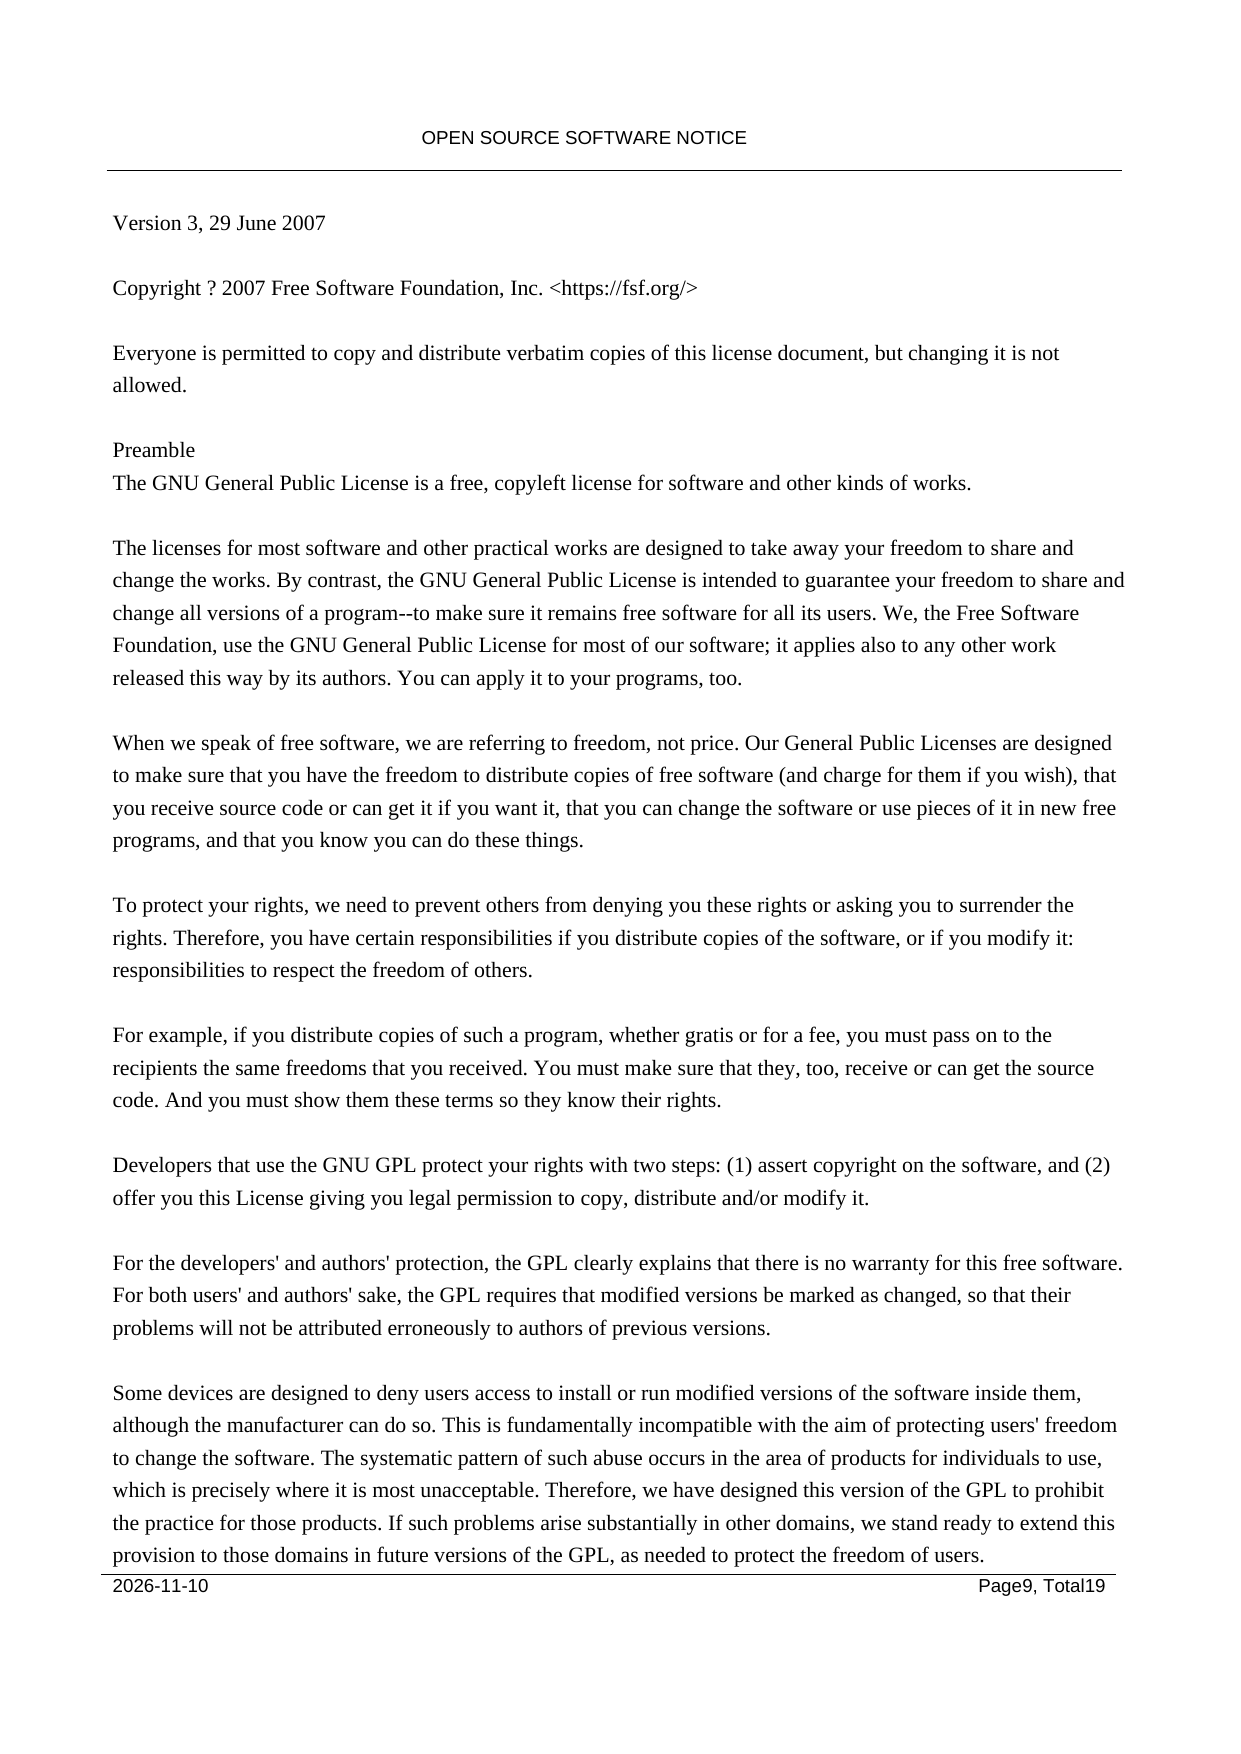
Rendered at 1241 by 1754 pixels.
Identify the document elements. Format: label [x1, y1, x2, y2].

text [112, 206, 1128, 1571]
